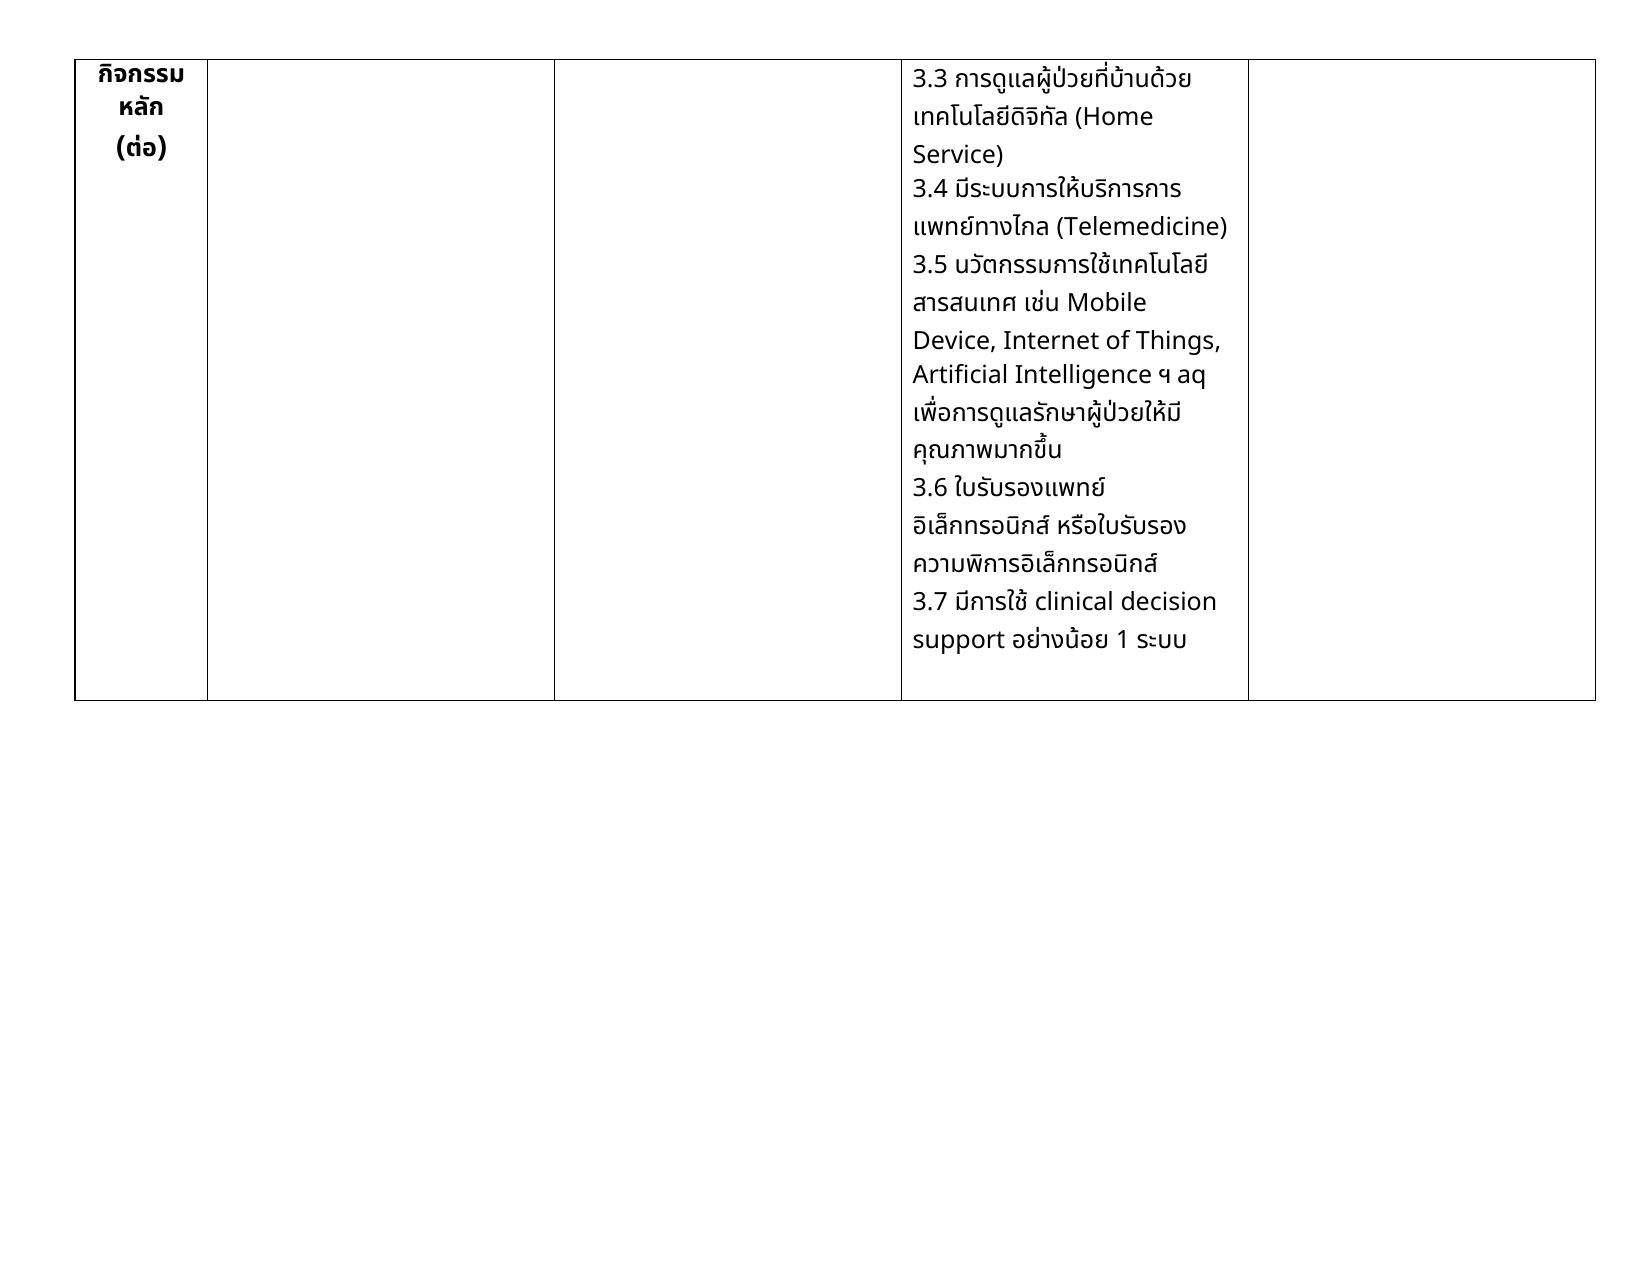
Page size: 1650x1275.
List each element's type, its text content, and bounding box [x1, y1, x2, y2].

table_header [208, 60, 554, 699]
table_header 3.3 การดูแลผู้ป่วยที่บ้านด้วยเทคโนโลยีดิจิทัล (Home Service) 3.4 มีระบบการให้บริการการแพทย์ทางไกล (Telemedicine) 3.5 นวัตกรรมการใช้เทคโนโลยีสารสนเทศ เช่น Mobile Device, Internet of Things, Artificial Intelligence ฯaq เพื่อการดูแลรักษาผู้ป่วยให้มีคุณภาพมากขึ้น 3.6 ใบรับรองแพทย์อิเล็กทรอนิกส์ หรือใบรับรองความพิการอิเล็กทรอนิกส์ 3.7 มีการใช้ clinical decision support อย่างน้อย 1 ระบบ [902, 60, 1248, 699]
table_header [555, 60, 901, 699]
table_header [1249, 60, 1595, 699]
table_header กิจกรรมหลัก (ต่อ) [76, 60, 207, 699]
